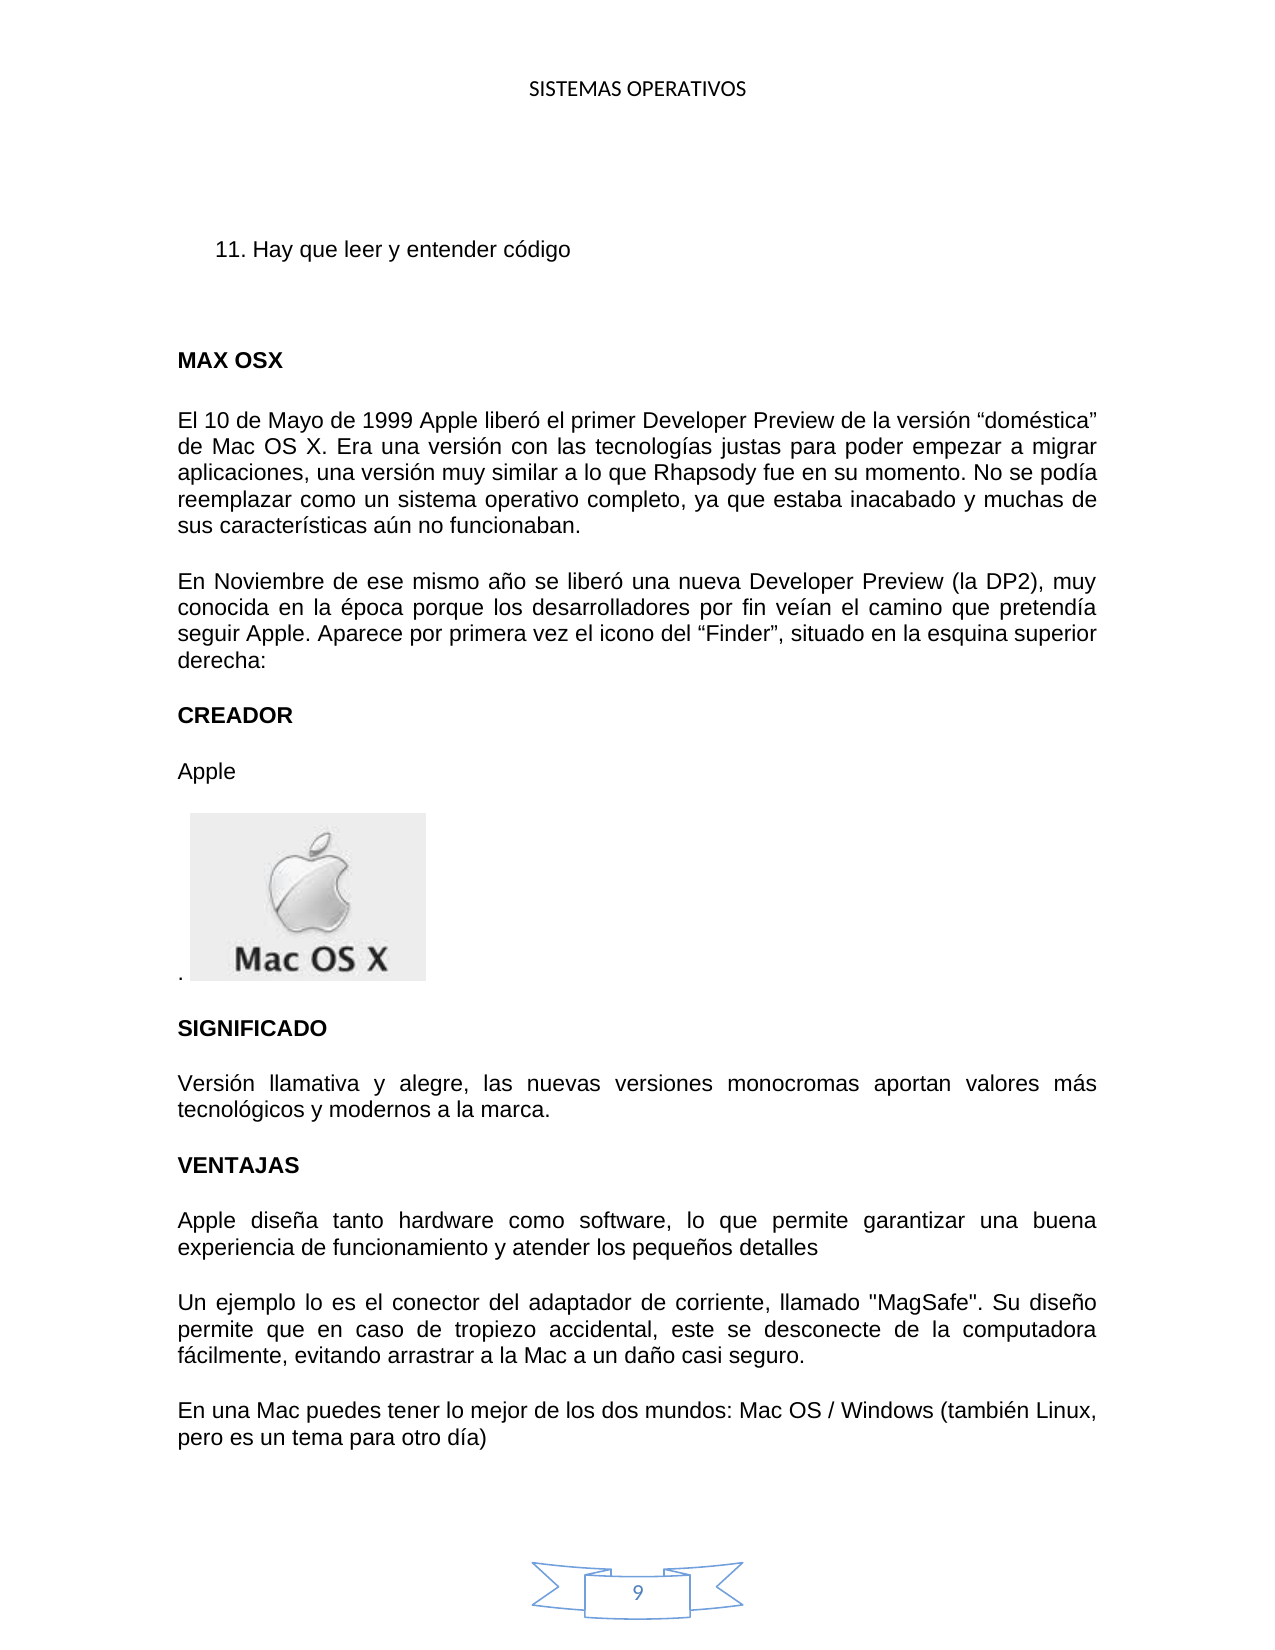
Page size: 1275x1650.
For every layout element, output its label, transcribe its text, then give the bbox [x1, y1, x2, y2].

text Un ejemplo lo es el conector del adaptador de corriente, llamado "MagSafe". Su diseño permite que en caso de tropiezo accidental, este se desconecte de la computadora fácilmente, evitando arrastrar a la Mac a un daño casi seguro. [177, 1289, 1098, 1368]
text Apple diseña tanto hardware como software, lo que permite garantizar una buena experiencia de funcionamiento y atender los pequeños detalles [177, 1207, 1098, 1260]
text En una Mac puedes tener lo mejor de los dos mundos: Mac OS / Windows (también Linux, pero es un tema para otro día) [177, 1397, 1098, 1450]
picture [190, 813, 426, 981]
text Apple [177, 758, 1098, 784]
text CREADOR [177, 702, 1098, 728]
list Hay que leer y entender código [215, 236, 1098, 263]
text SIGNIFICADO [177, 1014, 1098, 1041]
text En Noviembre de ese mismo año se liberó una nueva Developer Preview (la DP2), muy conocida en la época porque los desarrolladores por fin veían el camino que pretendía seguir Apple. Aparece por primera vez el icono del “Finder”, situado en la esquina superior derecha: [177, 568, 1098, 673]
text Versión llamativa y alegre, las nuevas versiones monocromas aportan valores más tecnológicos y modernos a la marca. [177, 1070, 1098, 1123]
text VENTAJAS [177, 1152, 1098, 1178]
text El 10 de Mayo de 1999 Apple liberó el primer Developer Preview de la versión “doméstica” de Mac OS X. Era una versión con las tecnologías justas para poder empezar a migrar aplicaciones, una versión muy similar a lo que Rhapsody fue en su momento. No se podía reemplazar como un sistema operativo completo, ya que estaba inacabado y muchas de sus características aún no funcionaban. [177, 407, 1098, 538]
text MAX OSX [177, 347, 1098, 374]
